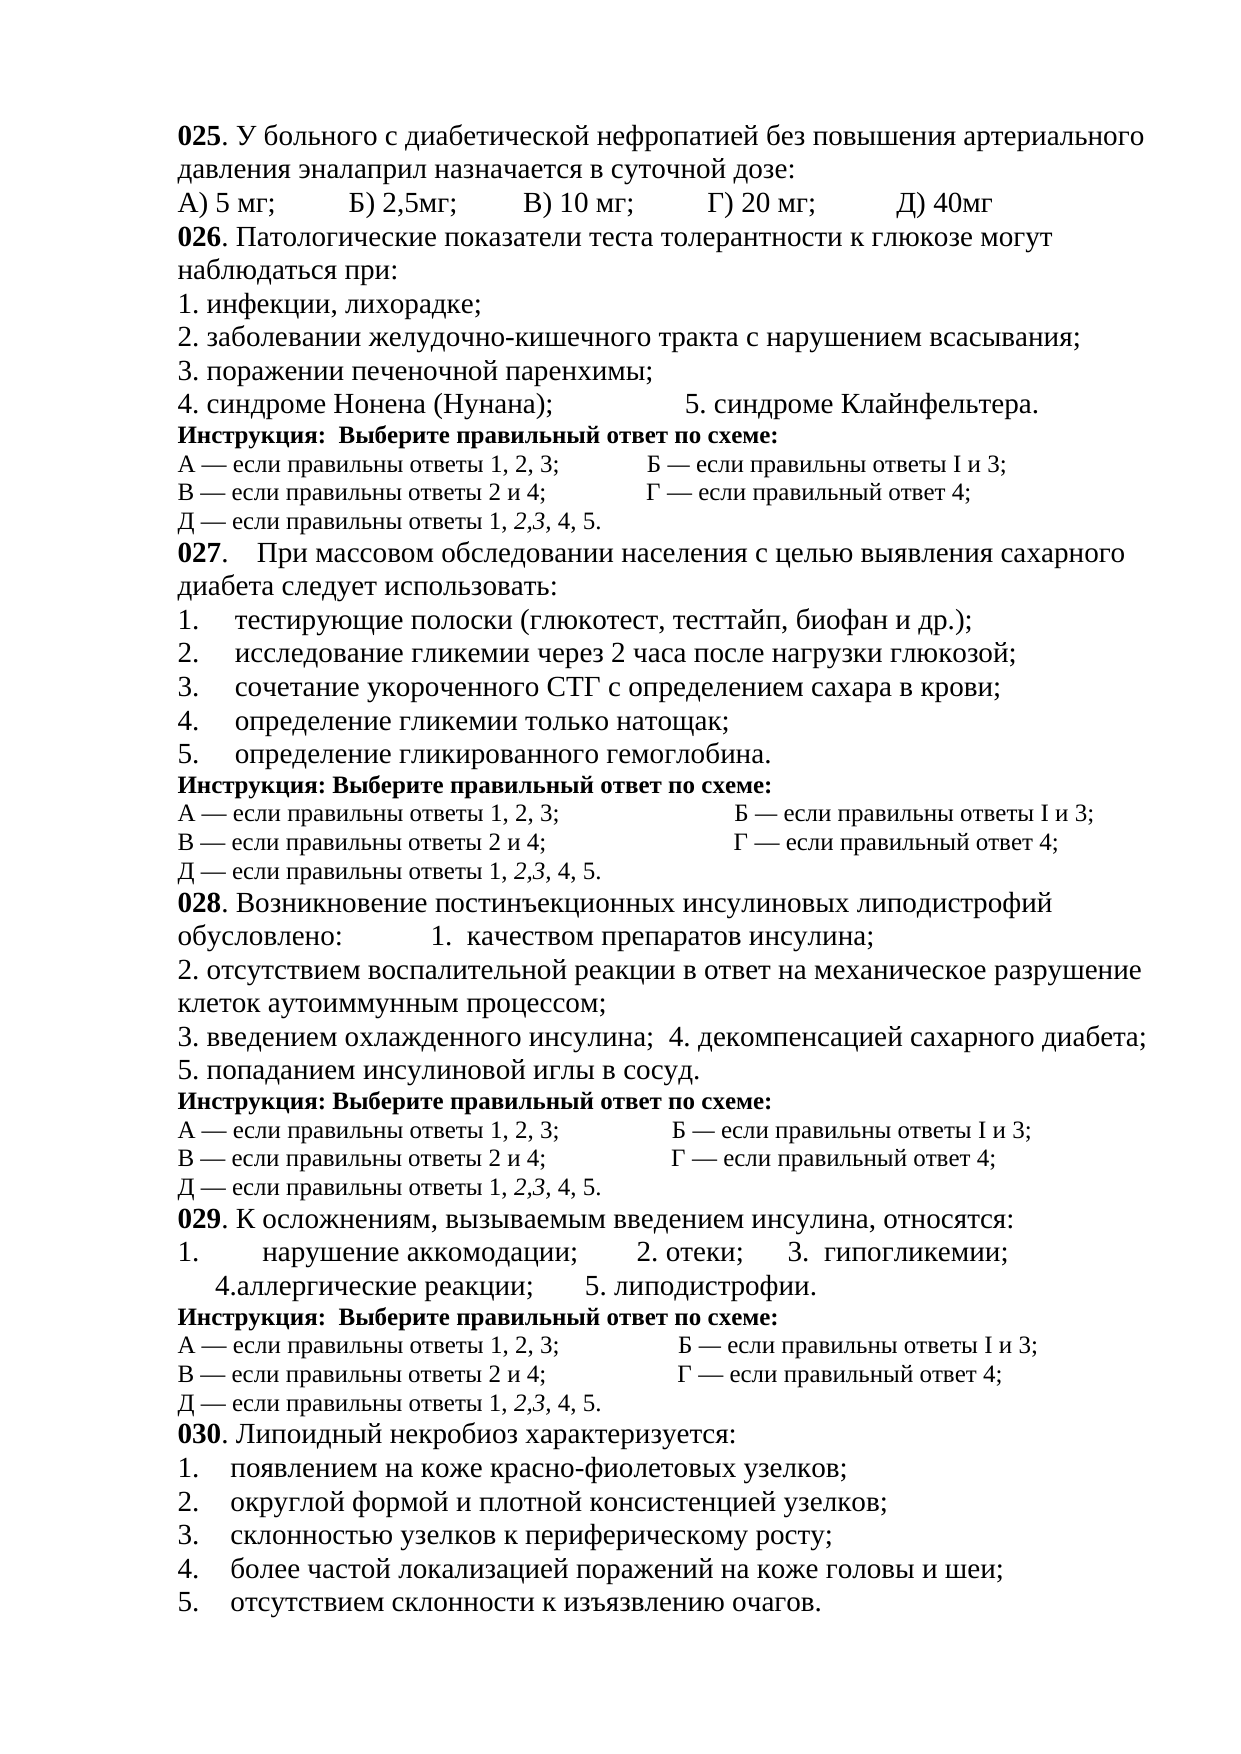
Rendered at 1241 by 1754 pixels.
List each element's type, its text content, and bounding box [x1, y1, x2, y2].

text Д — если правильны ответы 1, 2,3, 4, 5. [177, 856, 1152, 885]
text 030. Липоидный некробиоз характеризуется: [177, 1417, 1152, 1450]
list отсутствием склонности к изъязвлению очагов. [177, 1584, 1152, 1618]
text Д — если правильны ответы 1, 2,3, 4, 5. [177, 1388, 1152, 1417]
text Инструкция: Выберите правильный ответ по схеме: [177, 420, 1152, 449]
text А — если правильны ответы 1, 2, 3; Б — если правильны ответы I и 3; [177, 1330, 1152, 1359]
list определение гликированного гемоглобина. [177, 736, 1152, 770]
text Д — если правильны ответы 1, 2,3, 4, 5. [177, 1172, 1152, 1201]
text 3. поражении печеночной паренхимы; [177, 353, 1152, 386]
list появлением на коже красно-фиолетовых узелков; [177, 1450, 1152, 1484]
list округлой формой и плотной консистенцией узелков; [177, 1484, 1152, 1517]
text А — если правильны ответы 1, 2, 3; Б — если правильны ответы I и 3; [177, 449, 1152, 477]
text 4.аллергические реакции; 5. липодистрофии. [215, 1268, 1152, 1302]
text Инструкция: Выберите правильный ответ по схеме: [177, 770, 1152, 798]
list определение гликемии только натощак; [177, 703, 1152, 736]
text 026. Патологические показатели теста толерантности к глюкозе могут наблюдаться при: [177, 219, 1152, 286]
text А — если правильны ответы 1, 2, 3; Б — если правильны ответы I и 3; [177, 798, 1152, 827]
text 029. К осложнениям, вызываемым введением инсулина, относятся: [177, 1201, 1152, 1234]
text В — если правильны ответы 2 и 4; Г — если правильный ответ 4; [177, 477, 1152, 506]
text 4. синдроме Нонена (Нунана); 5. синдроме Клайнфельтера. [177, 386, 1152, 420]
text Д — если правильны ответы 1, 2,3, 4, 5. [177, 506, 1152, 535]
text А) 5 мг; Б) 2,5мг; В) 10 мг; Г) 20 мг; Д) 40мг [177, 185, 1152, 219]
list сочетание укороченного СТГ с определением сахара в крови; [177, 669, 1152, 703]
text 3. введением охлажденного инсулина; 4. декомпенсацией сахарного диабета; [177, 1019, 1152, 1052]
text Инструкция: Выберите правильный ответ по схеме: [177, 1086, 1152, 1115]
text 2. заболевании желудочно-кишечного тракта с нарушением всасывания; [177, 319, 1152, 353]
text 1. инфекции, лихорадке; [177, 286, 1152, 319]
text 5. попаданием инсулиновой иглы в сосуд. [177, 1052, 1152, 1086]
text 2. отсутствием воспалительной реакции в ответ на механическое разрушение клеток аутоиммунным процессом; [177, 952, 1152, 1019]
text В — если правильны ответы 2 и 4; Г — если правильный ответ 4; [177, 1143, 1152, 1172]
text В — если правильны ответы 2 и 4; Г — если правильный ответ 4; [177, 827, 1152, 856]
list тестирующие полоски (глюкотест, тесттайп, биофан и др.); [177, 602, 1152, 636]
text В — если правильны ответы 2 и 4; Г — если правильный ответ 4; [177, 1359, 1152, 1388]
text 027. При массовом обследовании населения с целью выявления сахарного диабета следует использовать: [177, 535, 1152, 602]
text 025. У больного с диабетической нефропатией без повышения артериального давления эналаприл назначается в суточной дозе: [177, 118, 1152, 185]
text 028. Возникновение постинъекционных инсулиновых липодистрофий обусловлено: 1. качеством препаратов инсулина; [177, 885, 1152, 952]
text А — если правильны ответы 1, 2, 3; Б — если правильны ответы I и 3; [177, 1115, 1152, 1143]
text Инструкция: Выберите правильный ответ по схеме: [177, 1302, 1152, 1330]
list более частой локализацией поражений на коже головы и шеи; [177, 1551, 1152, 1584]
list нарушение аккомодации; 2. отеки; 3. гипогликемии; [177, 1234, 1152, 1268]
list исследование гликемии через 2 часа после нагрузки глюкозой; [177, 636, 1152, 669]
list склонностью узелков к периферическому росту; [177, 1517, 1152, 1551]
